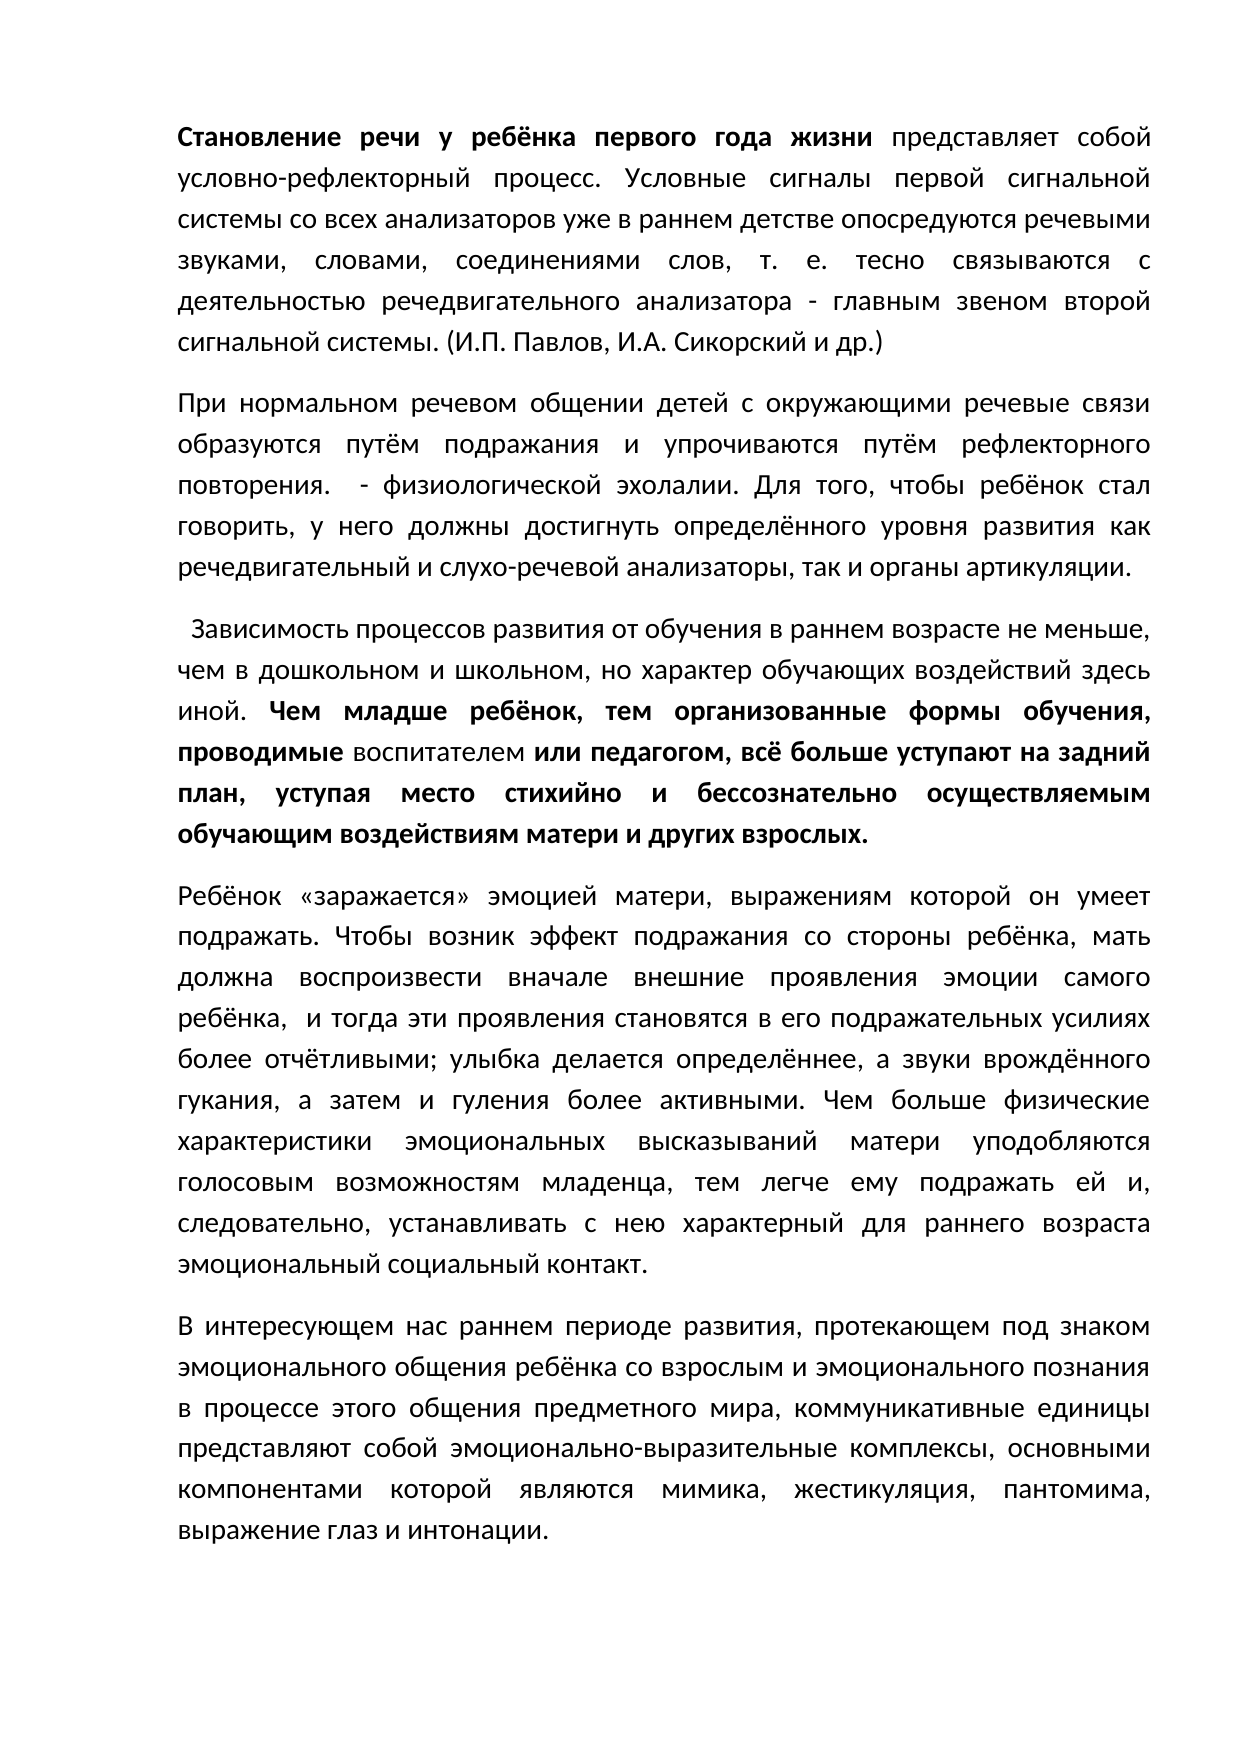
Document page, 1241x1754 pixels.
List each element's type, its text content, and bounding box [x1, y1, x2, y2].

text При нормальном речевом общении детей с окружающими речевые связи образуются путём подражания и упрочиваются путём рефлекторного повторения. - физиологической эхолалии. Для того, чтобы ребёнок стал говорить, у него должны достигнуть определённого уровня развития как речедвигательный и слухо-речевой анализаторы, так и органы артикуляции. [177, 384, 1152, 584]
text Становление речи у ребёнка первого года жизни представляет собой условно-рефлекторный процесс. Условные сигналы первой сигнальной системы со всех анализаторов уже в раннем детстве опосредуются речевыми звуками, словами, соединениями слов, т. е. тесно связываются с деятельностью речедвигательного анализатора - главным звеном второй сигнальной системы. (И.П. Павлов, И.А. Сикорский и др.) [177, 118, 1152, 358]
text Зависимость процессов развития от обучения в раннем возрасте не меньше, чем в дошкольном и школьном, но характер обучающих воздействий здесь иной. Чем младше ребёнок, тем организованные формы обучения, проводимые воспитателем или педагогом, всё больше уступают на задний план, уступая место стихийно и бессознательно осуществляемым обучающим воздействиям матери и других взрослых. [177, 610, 1152, 850]
text Ребёнок «заражается» эмоцией матери, выражениям которой он умеет подражать. Чтобы возник эффект подражания со стороны ребёнка, мать должна воспроизвести вначале внешние проявления эмоции самого ребёнка, и тогда эти проявления становятся в его подражательных усилиях более отчётливыми; улыбка делается определённее, а звуки врождённого гукания, а затем и гуления более активными. Чем больше физические характеристики эмоциональных высказываний матери уподобляются голосовым возможностям младенца, тем легче ему подражать ей и, следовательно, устанавливать с нею характерный для раннего возраста эмоциональный социальный контакт. [177, 877, 1152, 1281]
text В интересующем нас раннем периоде развития, протекающем под знаком эмоционального общения ребёнка со взрослым и эмоционального познания в процессе этого общения предметного мира, коммуникативные единицы представляют собой эмоционально-выразительные комплексы, основными компонентами которой являются мимика, жестикуляция, пантомима, выражение глаз и интонации. [177, 1307, 1152, 1547]
